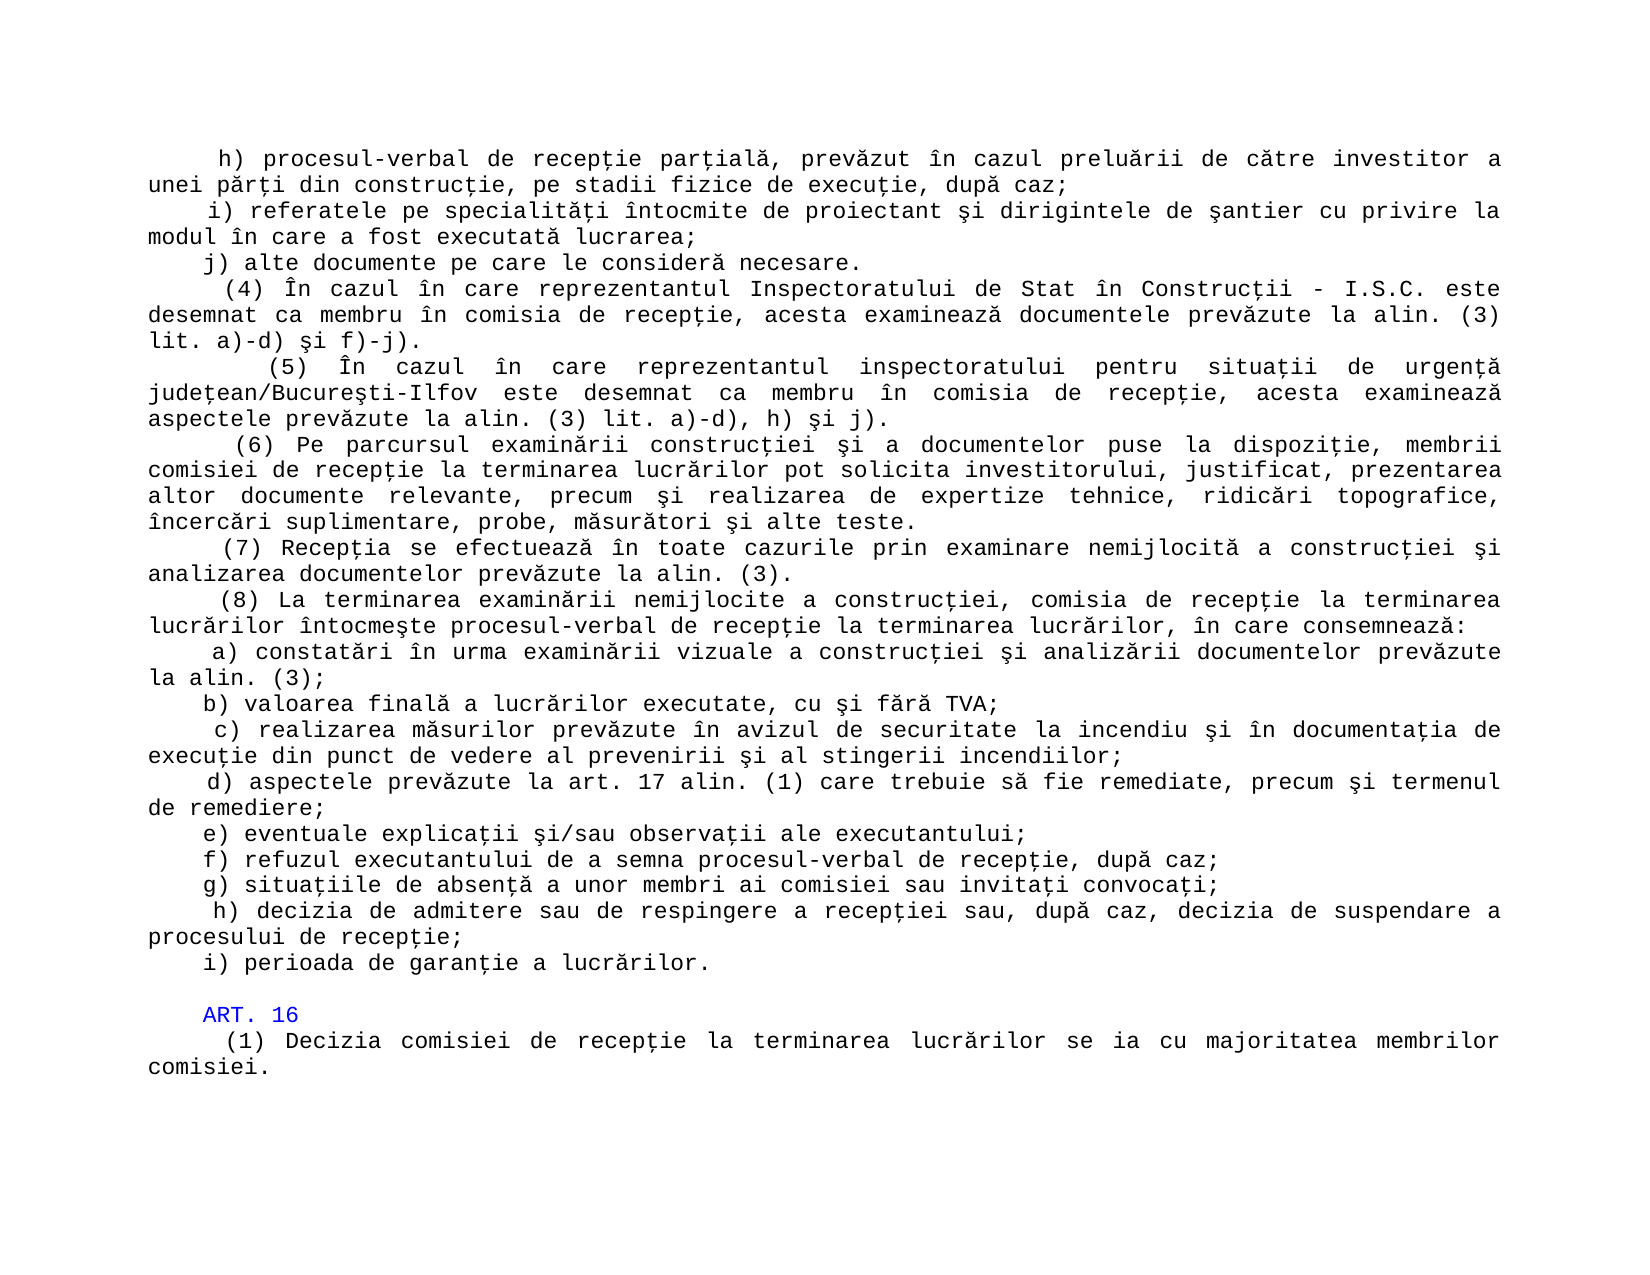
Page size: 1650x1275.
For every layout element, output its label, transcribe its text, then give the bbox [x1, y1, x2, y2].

text a) constatări în urma examinării vizuale a construcţiei şi analizării documentelor prevăzute la alin. (3); [148, 640, 1502, 692]
text (1) Decizia comisiei de recepţie la terminarea lucrărilor se ia cu majoritatea membrilor comisiei. [148, 1029, 1502, 1081]
text f) refuzul executantului de a semna procesul-verbal de recepţie, după caz; [148, 848, 1502, 874]
text e) eventuale explicaţii şi/sau observaţii ale executantului; [148, 822, 1502, 848]
text (6) Pe parcursul examinării construcţiei şi a documentelor puse la dispoziţie, membrii comisiei de recepţie la terminarea lucrărilor pot solicita investitorului, justificat, prezentarea altor documente relevante, precum şi realizarea de expertize tehnice, ridicări topografice, încercări suplimentare, probe, măsurători şi alte teste. [148, 433, 1502, 537]
text j) alte documente pe care le consideră necesare. [148, 251, 1502, 277]
text h) procesul-verbal de recepţie parţială, prevăzut în cazul preluării de către investitor a unei părţi din construcţie, pe stadii fizice de execuţie, după caz; [148, 148, 1502, 199]
text ART. 16 [148, 1003, 1502, 1029]
text i) perioada de garanţie a lucrărilor. [148, 952, 1502, 978]
text h) decizia de admitere sau de respingere a recepţiei sau, după caz, decizia de suspendare a procesului de recepţie; [148, 900, 1502, 952]
text (7) Recepţia se efectuează în toate cazurile prin examinare nemijlocită a construcţiei şi analizarea documentelor prevăzute la alin. (3). [148, 537, 1502, 588]
text i) referatele pe specialităţi întocmite de proiectant şi dirigintele de şantier cu privire la modul în care a fost executată lucrarea; [148, 199, 1502, 251]
text (8) La terminarea examinării nemijlocite a construcţiei, comisia de recepţie la terminarea lucrărilor întocmeşte procesul-verbal de recepţie la terminarea lucrărilor, în care consemnează: [148, 588, 1502, 640]
text b) valoarea finală a lucrărilor executate, cu şi fără TVA; [148, 692, 1502, 718]
text c) realizarea măsurilor prevăzute în avizul de securitate la incendiu şi în documentaţia de execuţie din punct de vedere al prevenirii şi al stingerii incendiilor; [148, 718, 1502, 770]
text (4) În cazul în care reprezentantul Inspectoratului de Stat în Construcţii - I.S.C. este desemnat ca membru în comisia de recepţie, acesta examinează documentele prevăzute la alin. (3) lit. a)-d) şi f)-j). [148, 277, 1502, 355]
text d) aspectele prevăzute la art. 17 alin. (1) care trebuie să fie remediate, precum şi termenul de remediere; [148, 770, 1502, 822]
text (5) În cazul în care reprezentantul inspectoratului pentru situaţii de urgenţă judeţean/Bucureşti-Ilfov este desemnat ca membru în comisia de recepţie, acesta examinează aspectele prevăzute la alin. (3) lit. a)-d), h) şi j). [148, 355, 1502, 433]
text g) situaţiile de absenţă a unor membri ai comisiei sau invitaţi convocaţi; [148, 874, 1502, 900]
